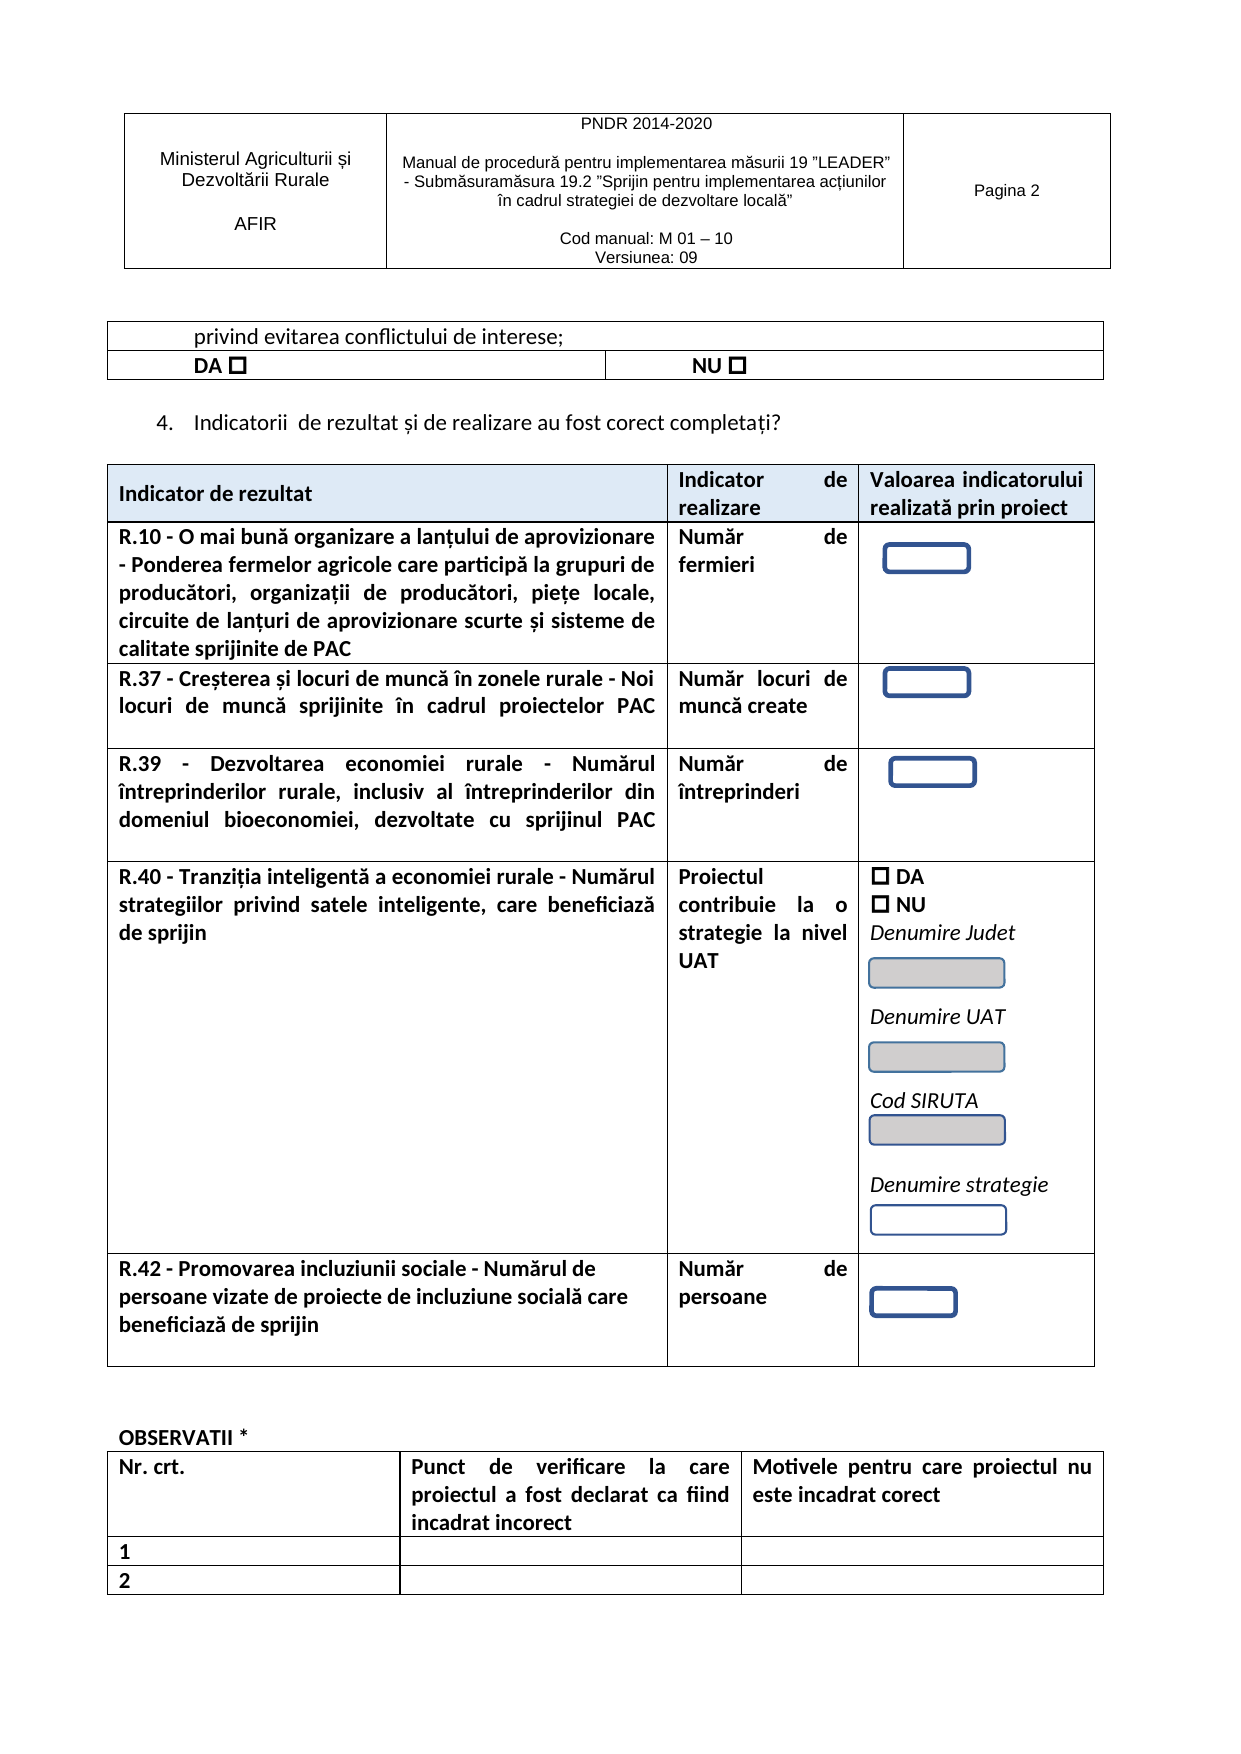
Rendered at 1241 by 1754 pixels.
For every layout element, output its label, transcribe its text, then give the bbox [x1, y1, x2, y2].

table_cell 2 [108, 1566, 399, 1594]
table_cell NU [606, 351, 1103, 379]
table_cell [401, 1537, 741, 1565]
table_header Valoarea indicatorului realizată prin proiect [859, 465, 1094, 521]
table_cell Proiectul contribuie la o strategie la nivel UAT [668, 862, 858, 1253]
table_cell [859, 1254, 1094, 1366]
table_cell 1 [108, 1537, 399, 1565]
table_cell DA NU Denumire Judet Denumire UAT Cod SIRUTA Denumire strategie [859, 862, 1094, 1253]
table_cell R.42 - Promovarea incluziunii sociale - Numărul de persoane vizate de proiecte de incluziune socială care beneficiază de sprijin [108, 1254, 667, 1366]
table_cell R.39 - Dezvoltarea economiei rurale - Numărul întreprinderilor rurale, inclusiv al întreprinderilor din domeniul bioeconomiei, dezvoltate cu sprijinul PAC [108, 749, 667, 861]
table_header Punct de verificare la care proiectul a fost declarat ca fiind incadrat incorect [401, 1452, 741, 1536]
table_cell [742, 1566, 1103, 1594]
table_header Motivele pentru care proiectul nu este incadrat corect [742, 1452, 1103, 1536]
table_cell DA [108, 351, 605, 379]
table_cell [742, 1537, 1103, 1565]
table_cell [859, 749, 1094, 861]
table_cell [401, 1566, 741, 1594]
table_cell R.10 - O mai bună organizare a lanțului de aprovizionare - Ponderea fermelor agricole care participă la grupuri de producători, organizații de producători, piețe locale, circuite de lanțuri de aprovizionare scurte și sisteme de calitate sprijinite de PAC [108, 523, 667, 663]
text OBSERVATII * [119, 1423, 1116, 1451]
list Indicatorii de rezultat și de realizare au fost corect completați? [156, 408, 1116, 436]
table_cell [859, 523, 1094, 663]
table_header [108, 322, 1103, 350]
table_cell Număr de întreprinderi [668, 749, 858, 861]
table_cell [859, 664, 1094, 748]
table_cell Număr de fermieri [668, 523, 858, 663]
table_cell R.37 - Creșterea și locuri de muncă în zonele rurale - Noi locuri de muncă sprijinite în cadrul proiectelor PAC [108, 664, 667, 748]
table_header Indicator de rezultat [108, 465, 667, 521]
table_header Nr. crt. [108, 1452, 399, 1536]
table_header Indicator de realizare [668, 465, 858, 521]
table_cell Număr locuri de muncă create [668, 664, 858, 748]
table_cell R.40 - Tranziția inteligentă a economiei rurale - Numărul strategiilor privind satele inteligente, care beneficiază de sprijin [108, 862, 667, 1253]
table_cell Număr de persoane [668, 1254, 858, 1366]
